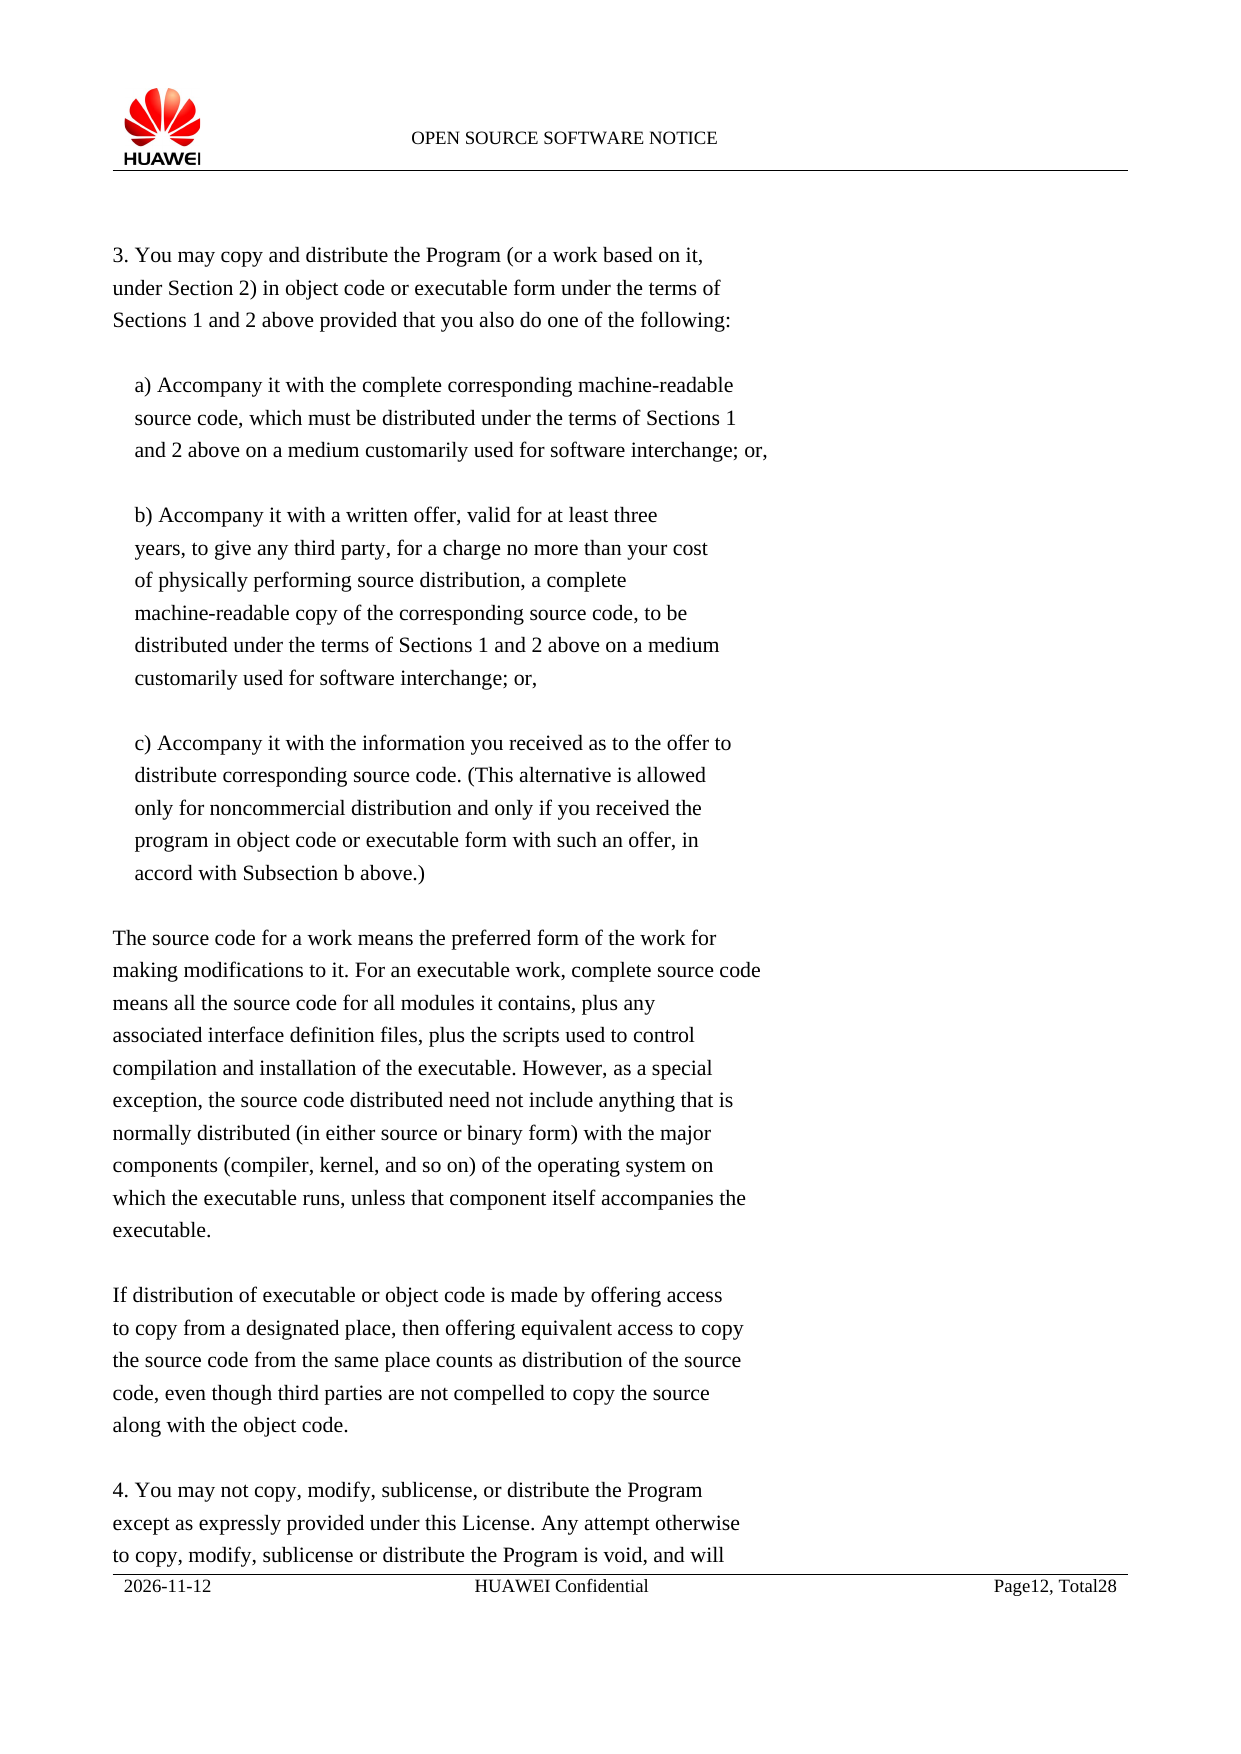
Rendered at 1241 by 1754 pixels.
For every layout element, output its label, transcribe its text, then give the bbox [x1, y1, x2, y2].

picture [124, 88, 201, 165]
